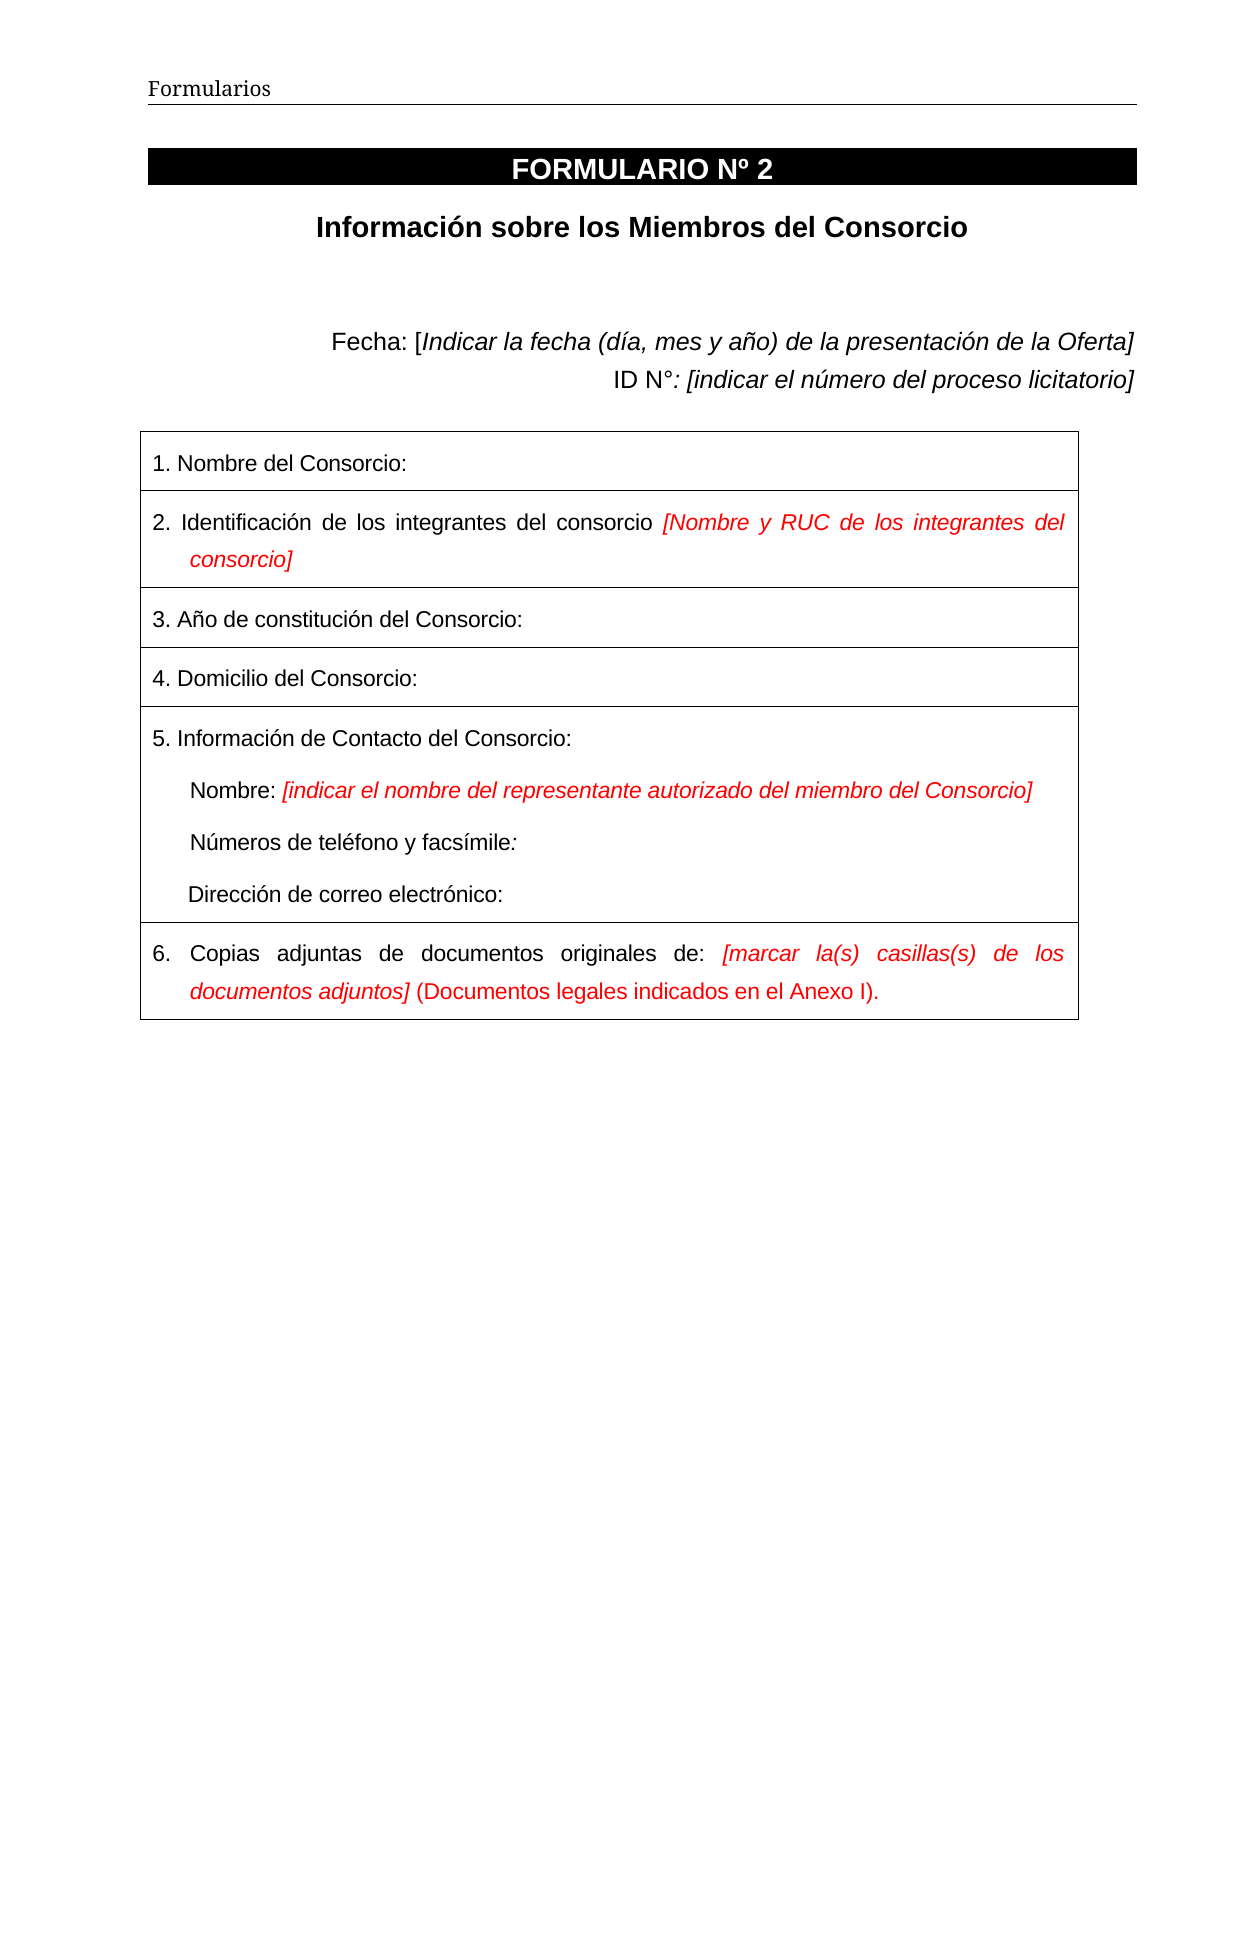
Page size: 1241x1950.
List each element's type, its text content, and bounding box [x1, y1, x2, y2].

table_cell 2. Identificación de los integrantes del consorcio [Nombre y RUC de los integrantes del consorcio] [141, 491, 1078, 587]
table_cell 3. Año de constitución del Consorcio: [141, 588, 1078, 647]
text Fecha: [Indicar la fecha (día, mes y año) de la presentación de la Oferta] [148, 318, 1137, 356]
table_cell 6. Copias adjuntas de documentos originales de: [marcar la(s) casillas(s) de los documentos adjuntos] (Documentos legales indicados en el Anexo I). [141, 923, 1078, 1018]
table_cell 5. Información de Contacto del Consorcio: Nombre: [indicar el nombre del representante autorizado del miembro del Consorcio] Números de teléfono y facsímile: Dirección de correo electrónico: [141, 707, 1078, 922]
table_header 1. Nombre del Consorcio: [141, 432, 1078, 490]
text ID N°: [indicar el número del proceso licitatorio] [148, 356, 1137, 393]
subtitle FORMULARIO Nº 2 [148, 148, 1137, 185]
subtitle Información sobre los Miembros del Consorcio [148, 206, 1137, 243]
table_cell 4. Domicilio del Consorcio: [141, 648, 1078, 706]
